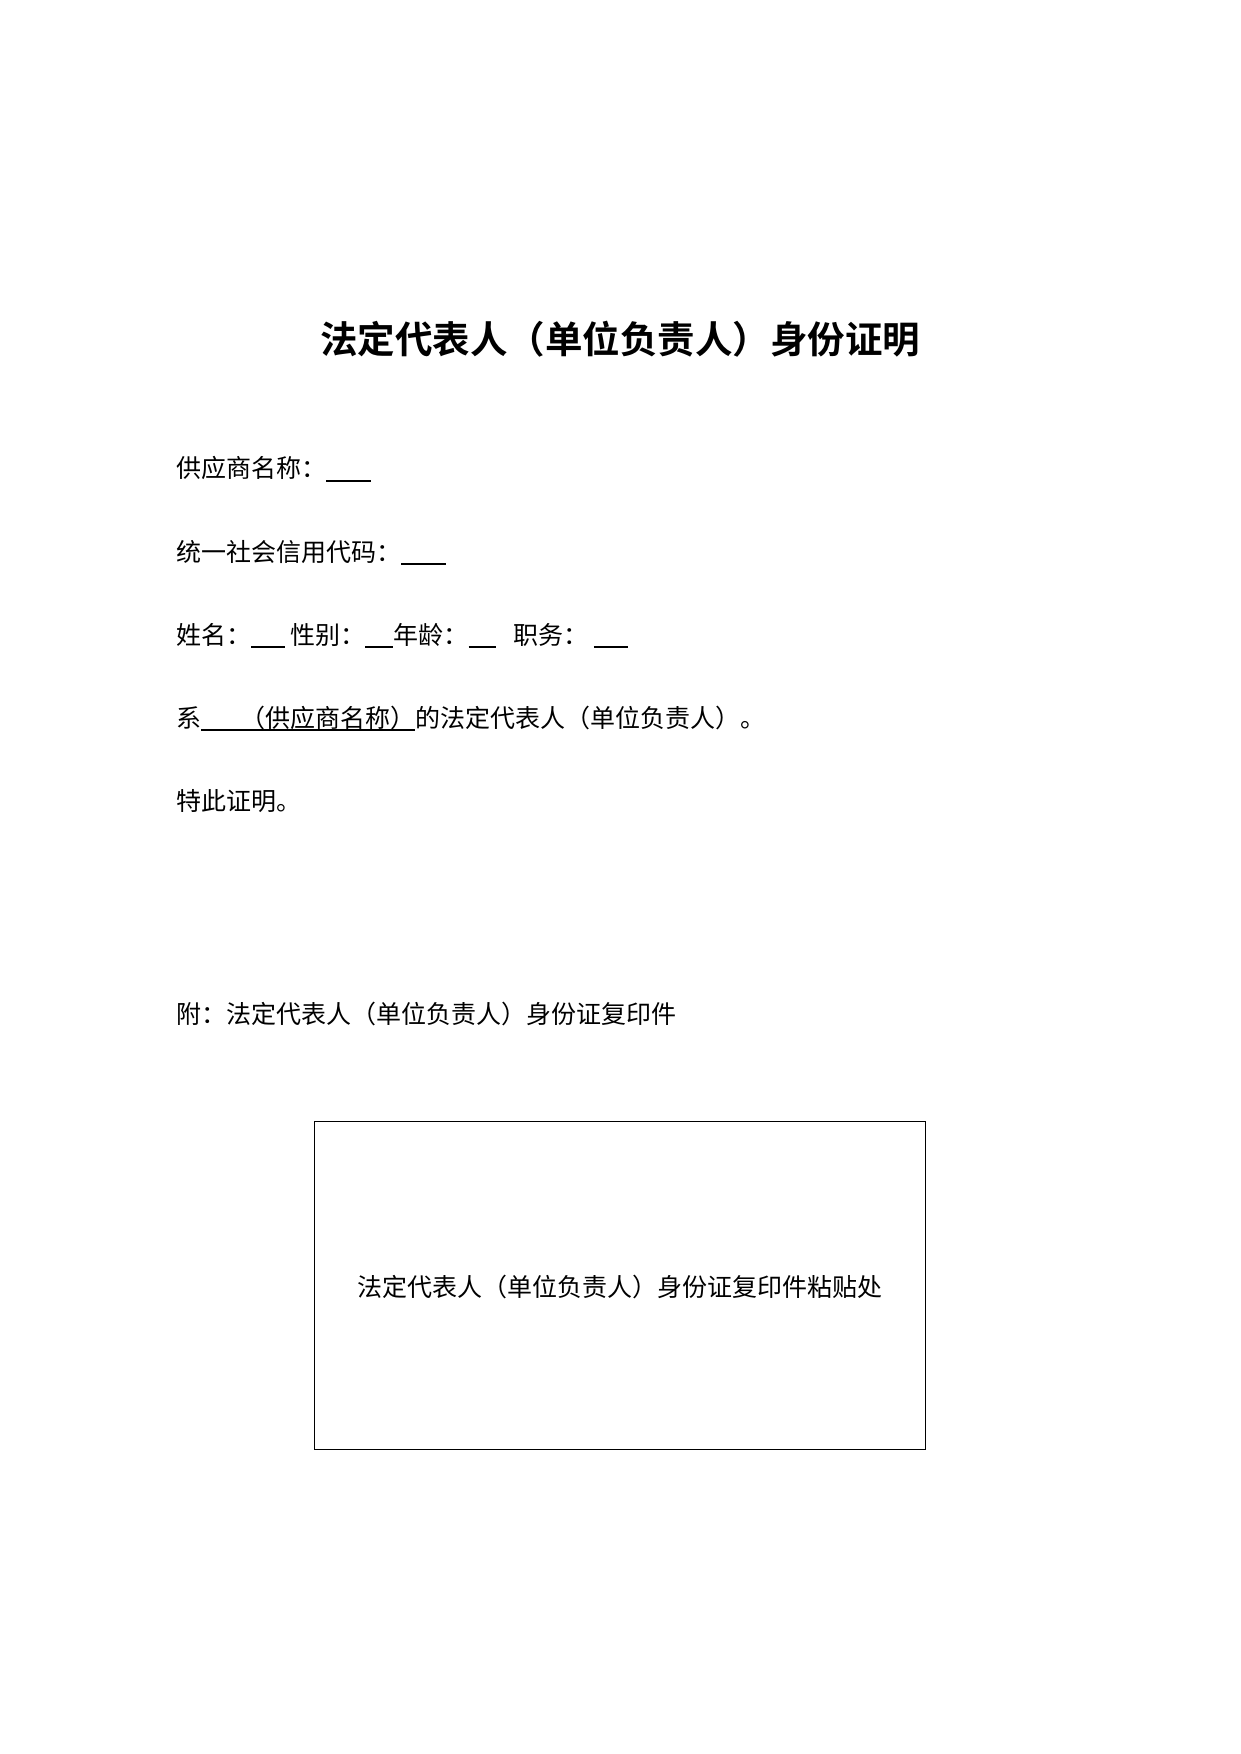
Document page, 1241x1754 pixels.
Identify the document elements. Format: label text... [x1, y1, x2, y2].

text 法定代表人（单位负责人）身份证明 [176, 304, 1064, 369]
text 附：法定代表人（单位负责人）身份证复印件 [176, 980, 1064, 1045]
text 供应商名称： [176, 434, 1064, 499]
text 系 （供应商名称）的法定代表人（单位负责人）。 [176, 684, 1064, 749]
text 特此证明。 [176, 767, 1064, 832]
text 统一社会信用代码： [176, 518, 1064, 583]
text 姓名： 性别： 年龄： 职务： [176, 601, 1064, 666]
table_header 法定代表人（单位负责人）身份证复印件粘贴处 [315, 1122, 925, 1449]
